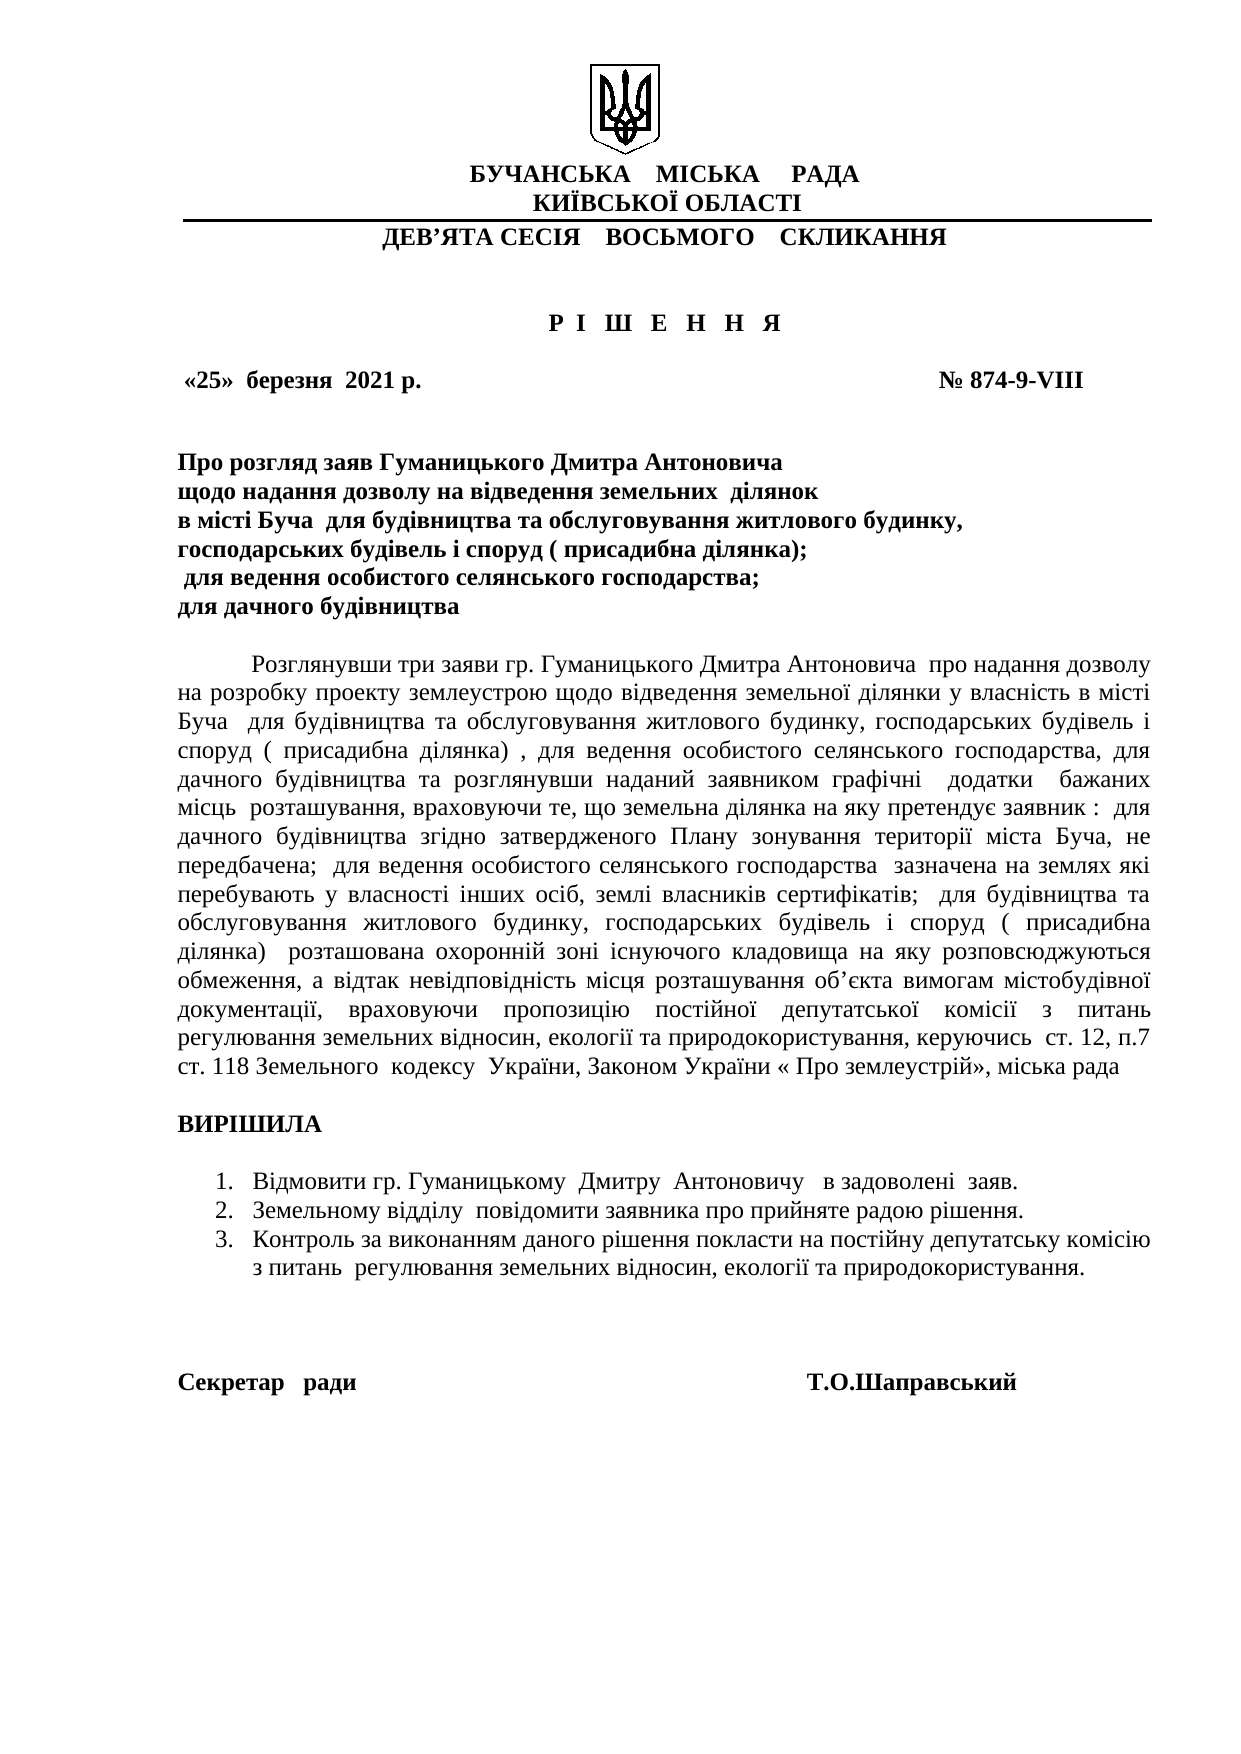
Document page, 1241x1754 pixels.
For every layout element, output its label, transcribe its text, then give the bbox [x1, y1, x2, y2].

text Р І Ш Е Н Н Я [177, 308, 1152, 337]
text для ведення особистого селянського господарства; [177, 562, 1152, 591]
text ДЕВ’ЯТА СЕСІЯ ВОСЬМОГО СКЛИКАННЯ [177, 222, 1152, 251]
text щодо надання дозволу на відведення земельних ділянок [177, 476, 1152, 505]
text в місті Буча для будівництва та обслуговування житлового будинку, [177, 505, 1152, 534]
text БУЧАНСЬКА МІСЬКА РАДА [177, 159, 1152, 188]
text ВИРІШИЛА [177, 1109, 1152, 1137]
text Розглянувши три заяви гр. Гуманицького Дмитра Антоновича про надання дозволу на розробку проекту землеустрою щодо відведення земельної ділянки у власність в місті Буча для будівництва та обслуговування житлового будинку, господарських будівель і споруд ( присадибна ділянка) , для ведення особистого селянського господарства, для дачного будівництва та розглянувши наданий заявником графічні додатки бажаних місць розташування, враховуючи те, що земельна ділянка на яку претендує заявник : для дачного будівництва згідно затвердженого Плану зонування території міста Буча, не передбачена; для ведення особистого селянського господарства зазначена на землях які перебувають у власності інших осіб, землі власників сертифікатів; для будівництва та обслуговування житлового будинку, господарських будівель і споруд ( присадибна ділянка) розташована охоронній зоні існуючого кладовища на яку розповсюджуються обмеження, а відтак невідповідність місця розташування об’єкта вимогам містобудівної документації, враховуючи пропозицію постійної депутатської комісії з питань регулювання земельних відносин, екології та природокористування, керуючись ст. 12, п.7 ст. 118 Земельного кодексу України, Законом України « Про землеустрій», міська рада [177, 649, 1152, 1080]
text для дачного будівництва [177, 591, 1152, 620]
text КИЇВСЬКОЇ ОБЛАСТІ [183, 188, 1152, 219]
list Контроль за виконанням даного рішення покласти на постійну депутатську комісію з питань регулювання земельних відносин, екології та природокористування. [215, 1224, 1152, 1281]
text господарських будівель і споруд ( присадибна ділянка); [177, 534, 1152, 562]
text «25» березня 2021 р. № 874-9-VIII [177, 365, 1152, 393]
list Відмовити гр. Гуманицькому Дмитру Антоновичу в задоволені заяв. [215, 1166, 1152, 1195]
text Секретар ради Т.О.Шаправський [177, 1367, 1152, 1396]
list Земельному відділу повідомити заявника про прийняте радою рішення. [215, 1195, 1152, 1224]
text Про розгляд заяв Гуманицького Дмитра Антоновича [177, 447, 1152, 476]
